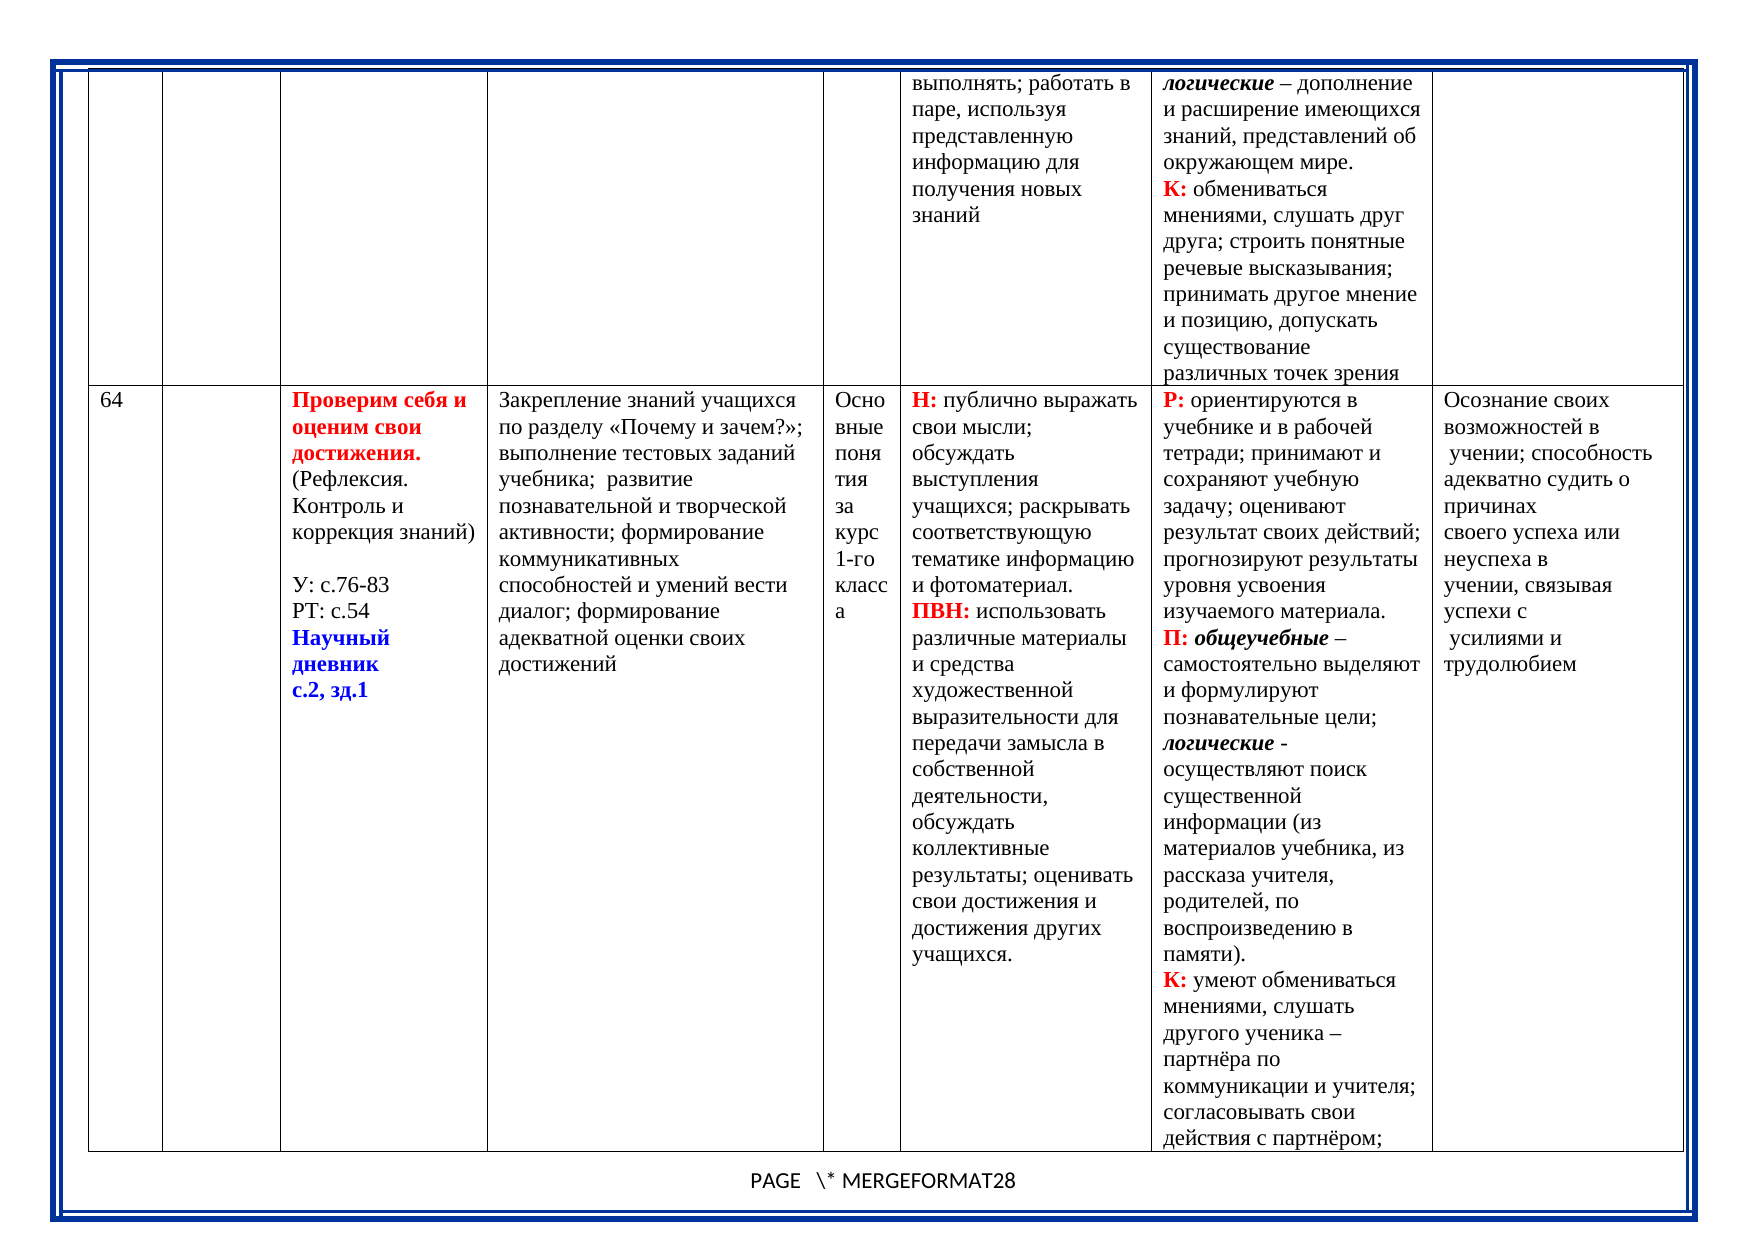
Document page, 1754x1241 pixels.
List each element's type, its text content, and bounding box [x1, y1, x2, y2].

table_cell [281, 386, 487, 1151]
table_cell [901, 386, 1151, 1151]
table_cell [488, 386, 823, 1151]
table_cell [824, 386, 900, 1151]
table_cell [824, 72, 900, 385]
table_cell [1152, 386, 1432, 1151]
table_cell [488, 72, 823, 385]
table_cell [163, 72, 280, 385]
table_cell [281, 72, 487, 385]
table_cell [901, 72, 1151, 385]
table_cell 63 [89, 72, 162, 385]
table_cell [1152, 72, 1432, 385]
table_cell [1433, 72, 1683, 385]
table_cell 64 [89, 386, 162, 1151]
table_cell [1433, 386, 1683, 1151]
table_cell [163, 386, 280, 1151]
